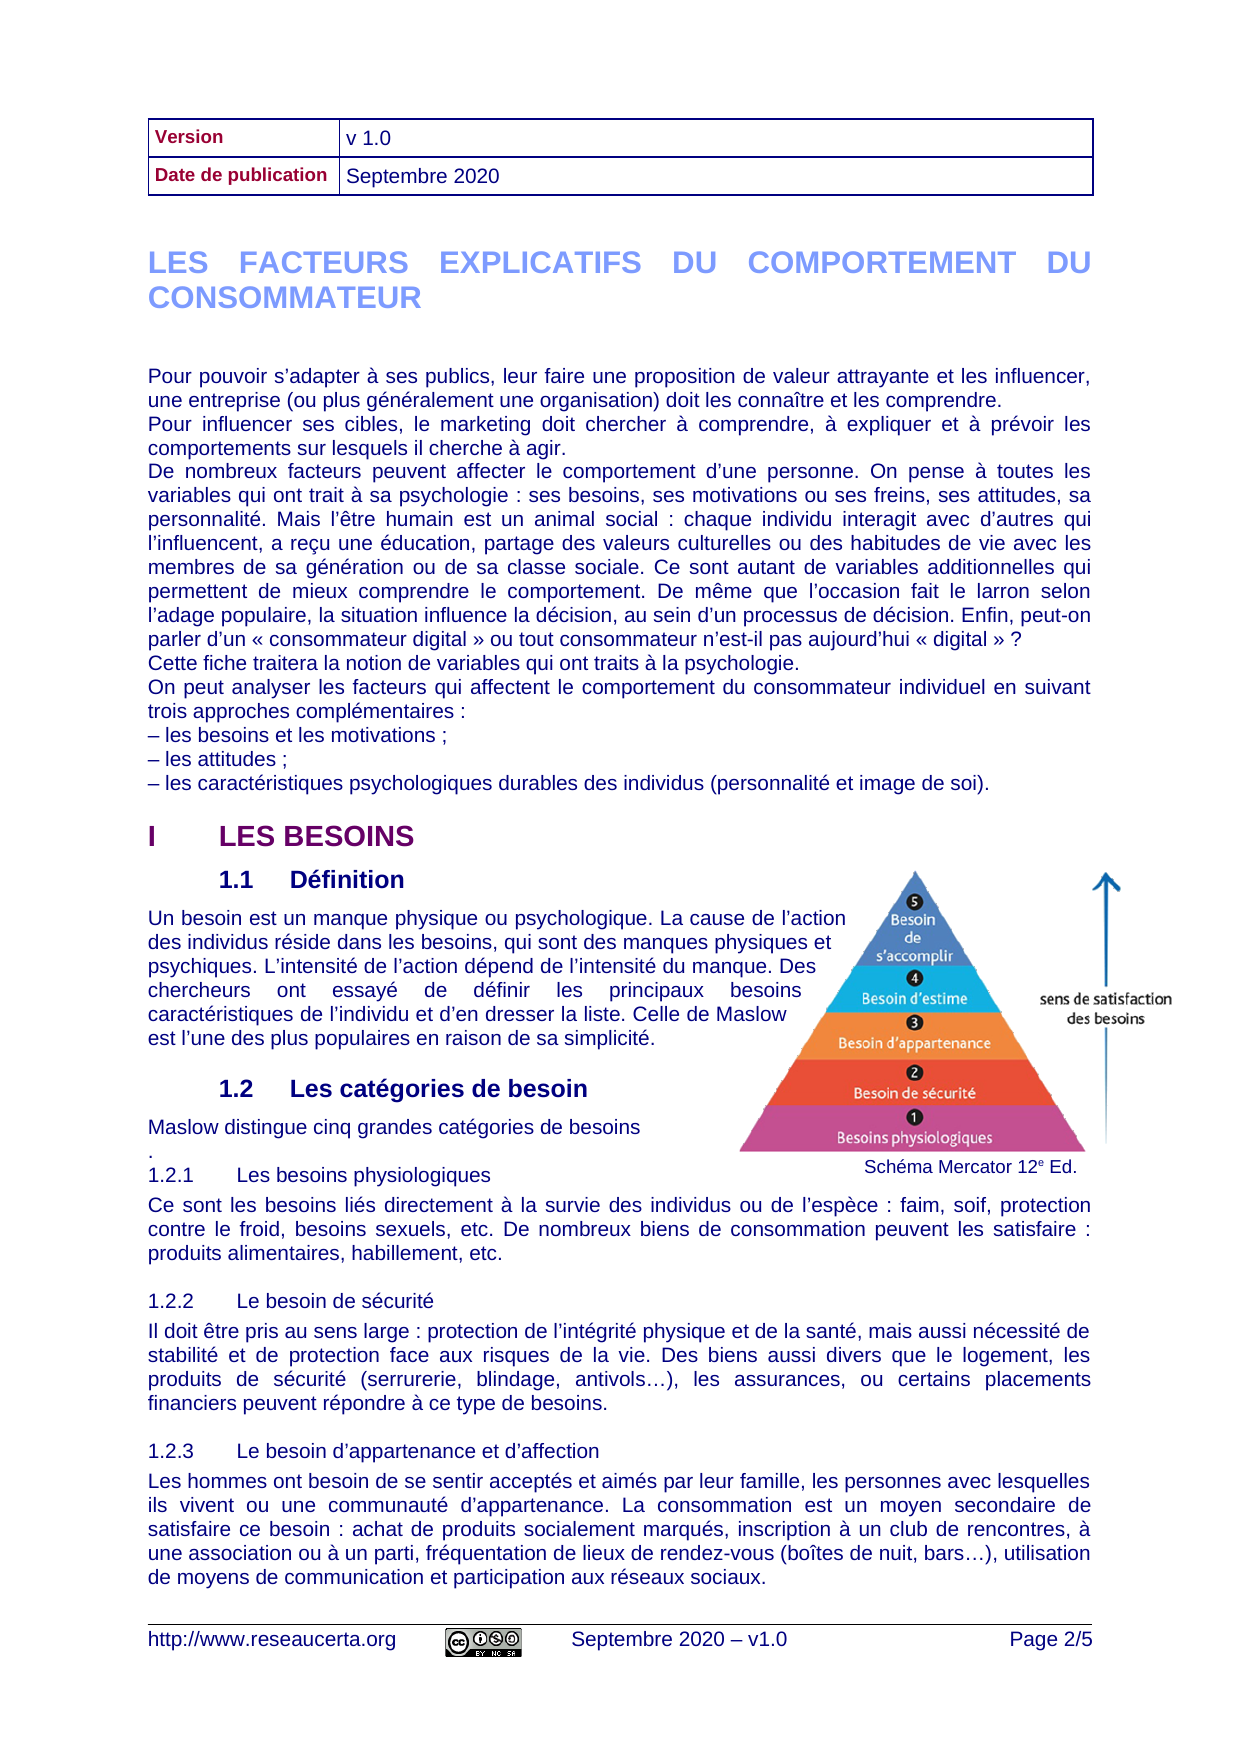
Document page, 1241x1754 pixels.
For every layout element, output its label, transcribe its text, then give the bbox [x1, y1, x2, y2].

subtitle Définition [218, 865, 1092, 893]
text – les besoins et les motivations ; [148, 723, 1092, 747]
subtitle Le besoin de sécurité [148, 1289, 1092, 1313]
text Pour influencer ses cibles, le marketing doit chercher à comprendre, à expliquer et à prévoir les comportements sur lesquels il cherche à agir. [148, 411, 1092, 459]
table_cell v 1.0 [340, 120, 1092, 156]
text De nombreux facteurs peuvent affecter le comportement d’une personne. On pense à toutes les variables qui ont trait à sa psychologie : ses besoins, ses motivations ou ses freins, ses attitudes, sa personnalité. Mais l’être humain est un animal social : chaque individu interagit avec d’autres qui l’influencent, a reçu une éducation, partage des valeurs culturelles ou des habitudes de vie avec les membres de sa génération ou de sa classe sociale. Ce sont autant de variables additionnelles qui permettent de mieux comprendre le comportement. De même que l’occasion fait le larron selon l’adage populaire, la situation influence la décision, au sein d’un processus de décision. Enfin, peut-on parler d’un « consommateur digital » ou tout consommateur n’est-il pas aujourd’hui « digital » ? [148, 459, 1092, 651]
text Ce sont les besoins liés directement à la survie des individus ou de l’espèce : faim, soif, protection contre le froid, besoins sexuels, etc. De nombreux biens de consommation peuvent les satisfaire : produits alimentaires, habillement, etc. [148, 1193, 1092, 1265]
text LES FACTEURS EXPLICATIFS DU COMPORTEMENT DU CONSOMMATEUR [148, 244, 1092, 316]
text Il doit être pris au sens large : protection de l’intégrité physique et de la santé, mais aussi nécessité de stabilité et de protection face aux risques de la vie. Des biens aussi divers que le logement, les produits de sécurité (serrurerie, blindage, antivols…), les assurances, ou certains placements financiers peuvent répondre à ce type de besoins. [148, 1319, 1092, 1415]
subtitle Le besoin d’appartenance et d’affection [148, 1439, 1092, 1463]
text Pour pouvoir s’adapter à ses publics, leur faire une proposition de valeur attrayante et les influencer, une entreprise (ou plus généralement une organisation) doit les connaître et les comprendre. [148, 363, 1092, 411]
table_cell Date de publication [149, 158, 339, 194]
subtitle Les catégories de besoin [218, 1074, 775, 1102]
text Un besoin est un manque physique ou psychologique. La cause de l’action des individus réside dans les besoins, qui sont des manques physiques et psychiques. L’intensité de l’action dépend de l’intensité du manque. Des chercheurs ont essayé de définir les principaux besoins caractéristiques de l’individu et d’en dresser la liste. Celle de Maslow est l’une des plus populaires en raison de sa simplicité. [148, 906, 879, 1050]
subtitle LES BESOINS [148, 819, 1092, 852]
text – les attitudes ; [148, 747, 1092, 771]
table_cell Septembre 2020 [340, 158, 1092, 194]
text Maslow distingue cinq grandes catégories de besoins [148, 1115, 750, 1139]
text On peut analyser les facteurs qui affectent le comportement du consommateur individuel en suivant trois approches complémentaires : [148, 675, 1092, 723]
text . [148, 1139, 1092, 1163]
text – les caractéristiques psychologiques durables des individus (personnalité et image de soi). [148, 771, 1092, 795]
subtitle Les besoins physiologiques [148, 1163, 1092, 1187]
picture [445, 1628, 522, 1657]
table_cell Version [149, 120, 339, 156]
text Les hommes ont besoin de se sentir acceptés et aimés par leur famille, les personnes avec lesquelles ils vivent ou une communauté d’appartenance. La consommation est un moyen secondaire de satisfaire ce besoin : achat de produits socialement marqués, inscription à un club de rencontres, à une association ou à un parti, fréquentation de lieux de rendez-vous (boîtes de nuit, bars…), utilisation de moyens de communication et participation aux réseaux sociaux. [148, 1469, 1092, 1589]
text Cette fiche traitera la notion de variables qui ont traits à la psychologie. [148, 651, 1092, 675]
picture [739, 866, 1174, 1154]
